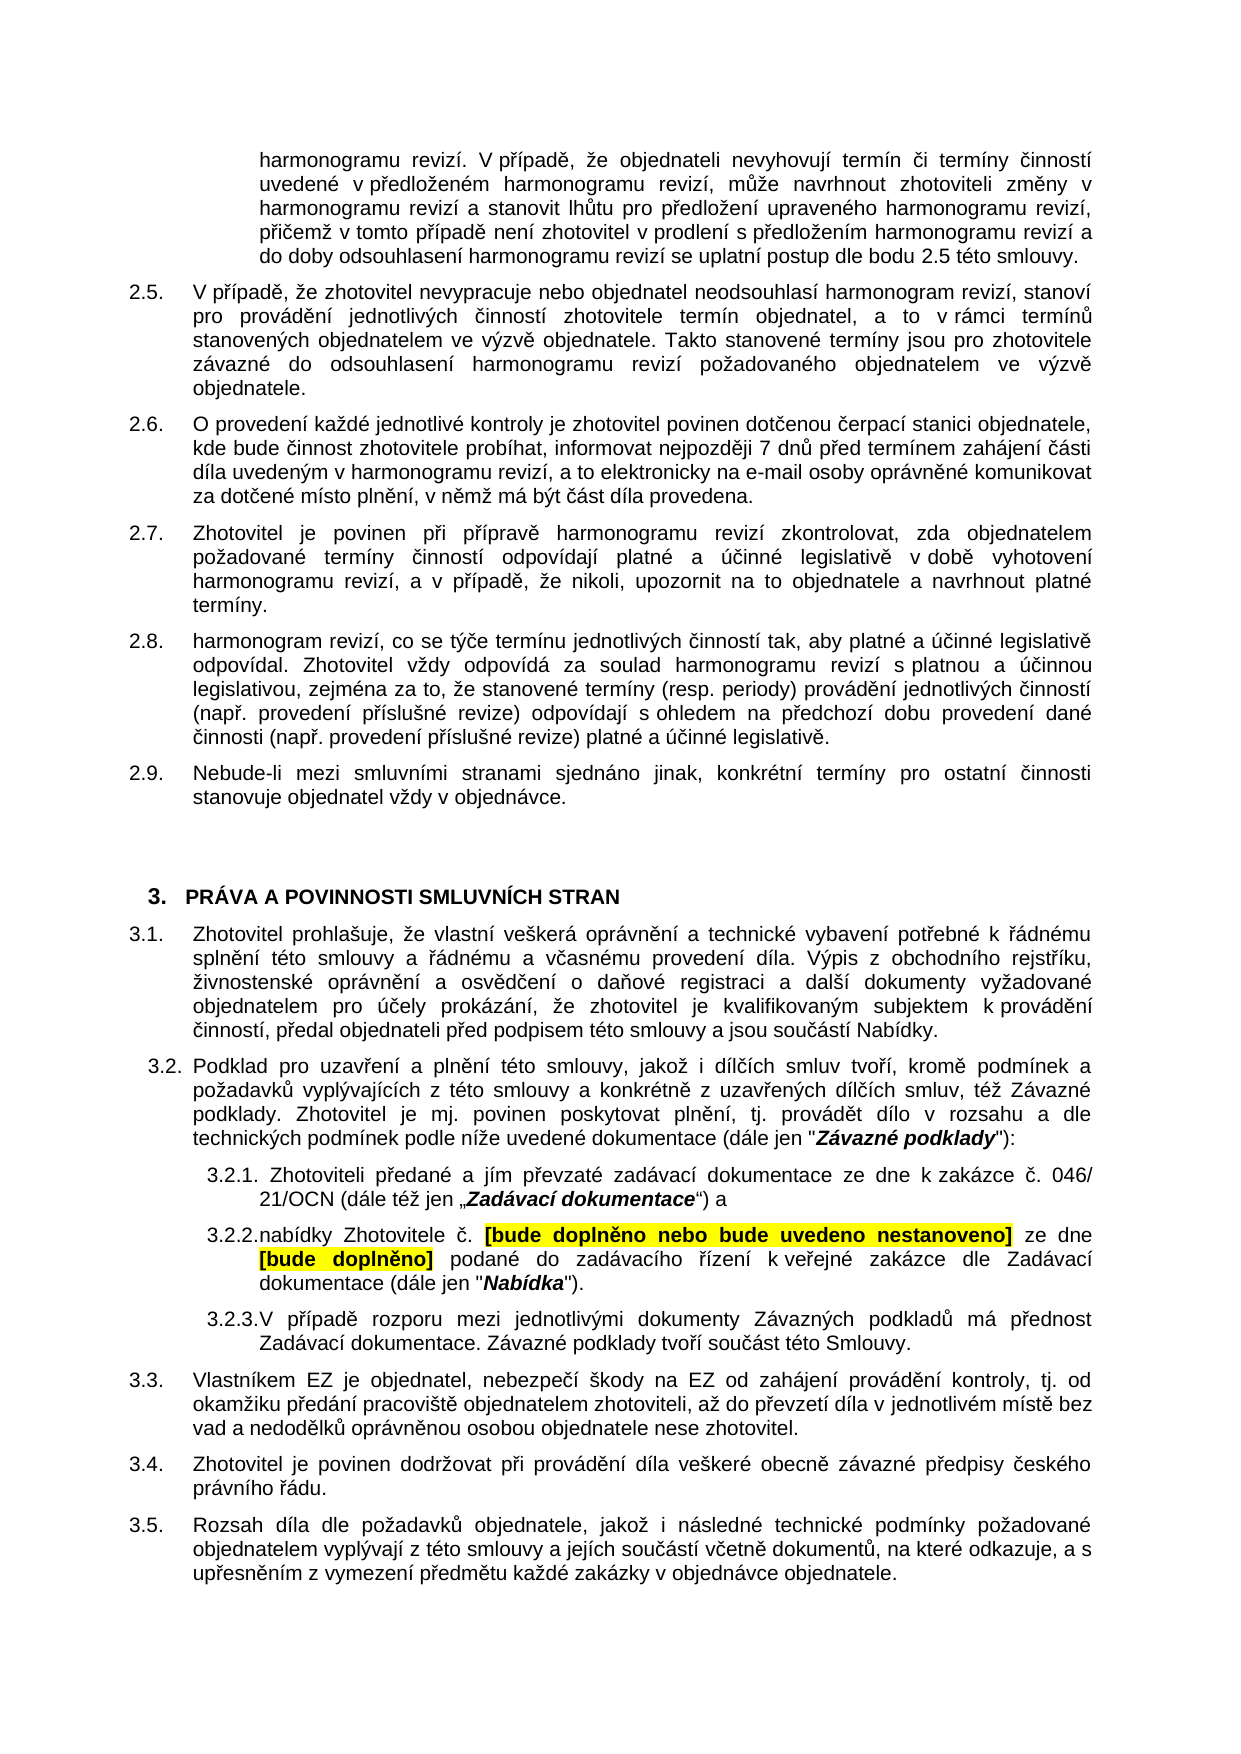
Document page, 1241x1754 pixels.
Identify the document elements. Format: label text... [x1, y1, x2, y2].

text Zhotoviteli předané a jím převzaté zadávací dokumentace ze dne k zakázce č. 046/ 21/OCN (dále též jen „Zadávací dokumentace“) a [207, 1162, 1093, 1210]
text V případě, že zhotovitel nevypracuje nebo objednatel neodsouhlasí harmonogram revizí, stanoví pro provádění jednotlivých činností zhotovitele termín objednatel, a to v rámci termínů stanovených objednatelem ve výzvě objednatele. Takto stanovené termíny jsou pro zhotovitele závazné do odsouhlasení harmonogramu revizí požadovaného objednatelem ve výzvě objednatele. [129, 280, 1093, 400]
text harmonogram revizí, co se týče termínu jednotlivých činností tak, aby platné a účinné legislativě odpovídal. Zhotovitel vždy odpovídá za soulad harmonogramu revizí s platnou a účinnou legislativou, zejména za to, že stanovené termíny (resp. periody) provádění jednotlivých činností (např. provedení příslušné revize) odpovídají s ohledem na předchozí dobu provedení dané činnosti (např. provedení příslušné revize) platné a účinné legislativě. [129, 629, 1093, 749]
text Zhotovitel prohlašuje, že vlastní veškerá oprávnění a technické vybavení potřebné k řádnému splnění této smlouvy a řádnému a včasnému provedení díla. Výpis z obchodního rejstříku, živnostenské oprávnění a osvědčení o daňové registraci a další dokumenty vyžadované objednatelem pro účely prokázání, že zhotovitel je kvalifikovaným subjektem k provádění činností, předal objednateli před podpisem této smlouvy a jsou součástí Nabídky. [129, 922, 1093, 1042]
text Nebude-li mezi smluvními stranami sjednáno jinak, konkrétní termíny pro ostatní činnosti stanovuje objednatel vždy v objednávce. [129, 761, 1093, 809]
text O provedení každé jednotlivé kontroly je zhotovitel povinen dotčenou čerpací stanici objednatele, kde bude činnost zhotovitele probíhat, informovat nejpozději 7 dnů před termínem zahájení části díla uvedeným v harmonogramu revizí, a to elektronicky na e-mail osoby oprávněné komunikovat za dotčené místo plnění, v němž má být část díla provedena. [129, 412, 1093, 508]
text nabídky Zhotovitele č. [bude doplněno nebo bude uvedeno nestanoveno] ze dne [bude doplněno] podané do zadávacího řízení k veřejné zakázce dle Zadávací dokumentace (dále jen "Nabídka"). [207, 1223, 1093, 1295]
text Rozsah díla dle požadavků objednatele, jakož i následné technické podmínky požadované objednatelem vyplývají z této smlouvy a jejích součástí včetně dokumentů, na které odkazuje, a s upřesněním z vymezení předmětu každé zakázky v objednávce objednatele. [129, 1512, 1093, 1584]
subtitle PRÁVA A POVINNOSTI SMLUVNÍCH STRAN [148, 883, 1093, 909]
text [207, 148, 1093, 267]
text V případě rozporu mezi jednotlivými dokumenty Závazných podkladů má přednost Zadávací dokumentace. Závazné podklady tvoří součást této Smlouvy. [207, 1307, 1093, 1355]
text Podklad pro uzavření a plnění této smlouvy, jakož i dílčích smluv tvoří, kromě podmínek a požadavků vyplývajících z této smlouvy a konkrétně z uzavřených dílčích smluv, též Závazné podklady. Zhotovitel je mj. povinen poskytovat plnění, tj. provádět dílo v rozsahu a dle technických podmínek podle níže uvedené dokumentace (dále jen "Závazné podklady"): [148, 1054, 1093, 1150]
text Zhotovitel je povinen při přípravě harmonogramu revizí zkontrolovat, zda objednatelem požadované termíny činností odpovídají platné a účinné legislativě v době vyhotovení harmonogramu revizí, a v případě, že nikoli, upozornit na to objednatele a navrhnout platné termíny. [129, 521, 1093, 616]
text Vlastníkem EZ je objednatel, nebezpečí škody na EZ od zahájení provádění kontroly, tj. od okamžiku předání pracoviště objednatelem zhotoviteli, až do převzetí díla v jednotlivém místě bez vad a nedodělků oprávněnou osobou objednatele nese zhotovitel. [129, 1368, 1093, 1439]
text Zhotovitel je povinen dodržovat při provádění díla veškeré obecně závazné předpisy českého právního řádu. [129, 1452, 1093, 1500]
